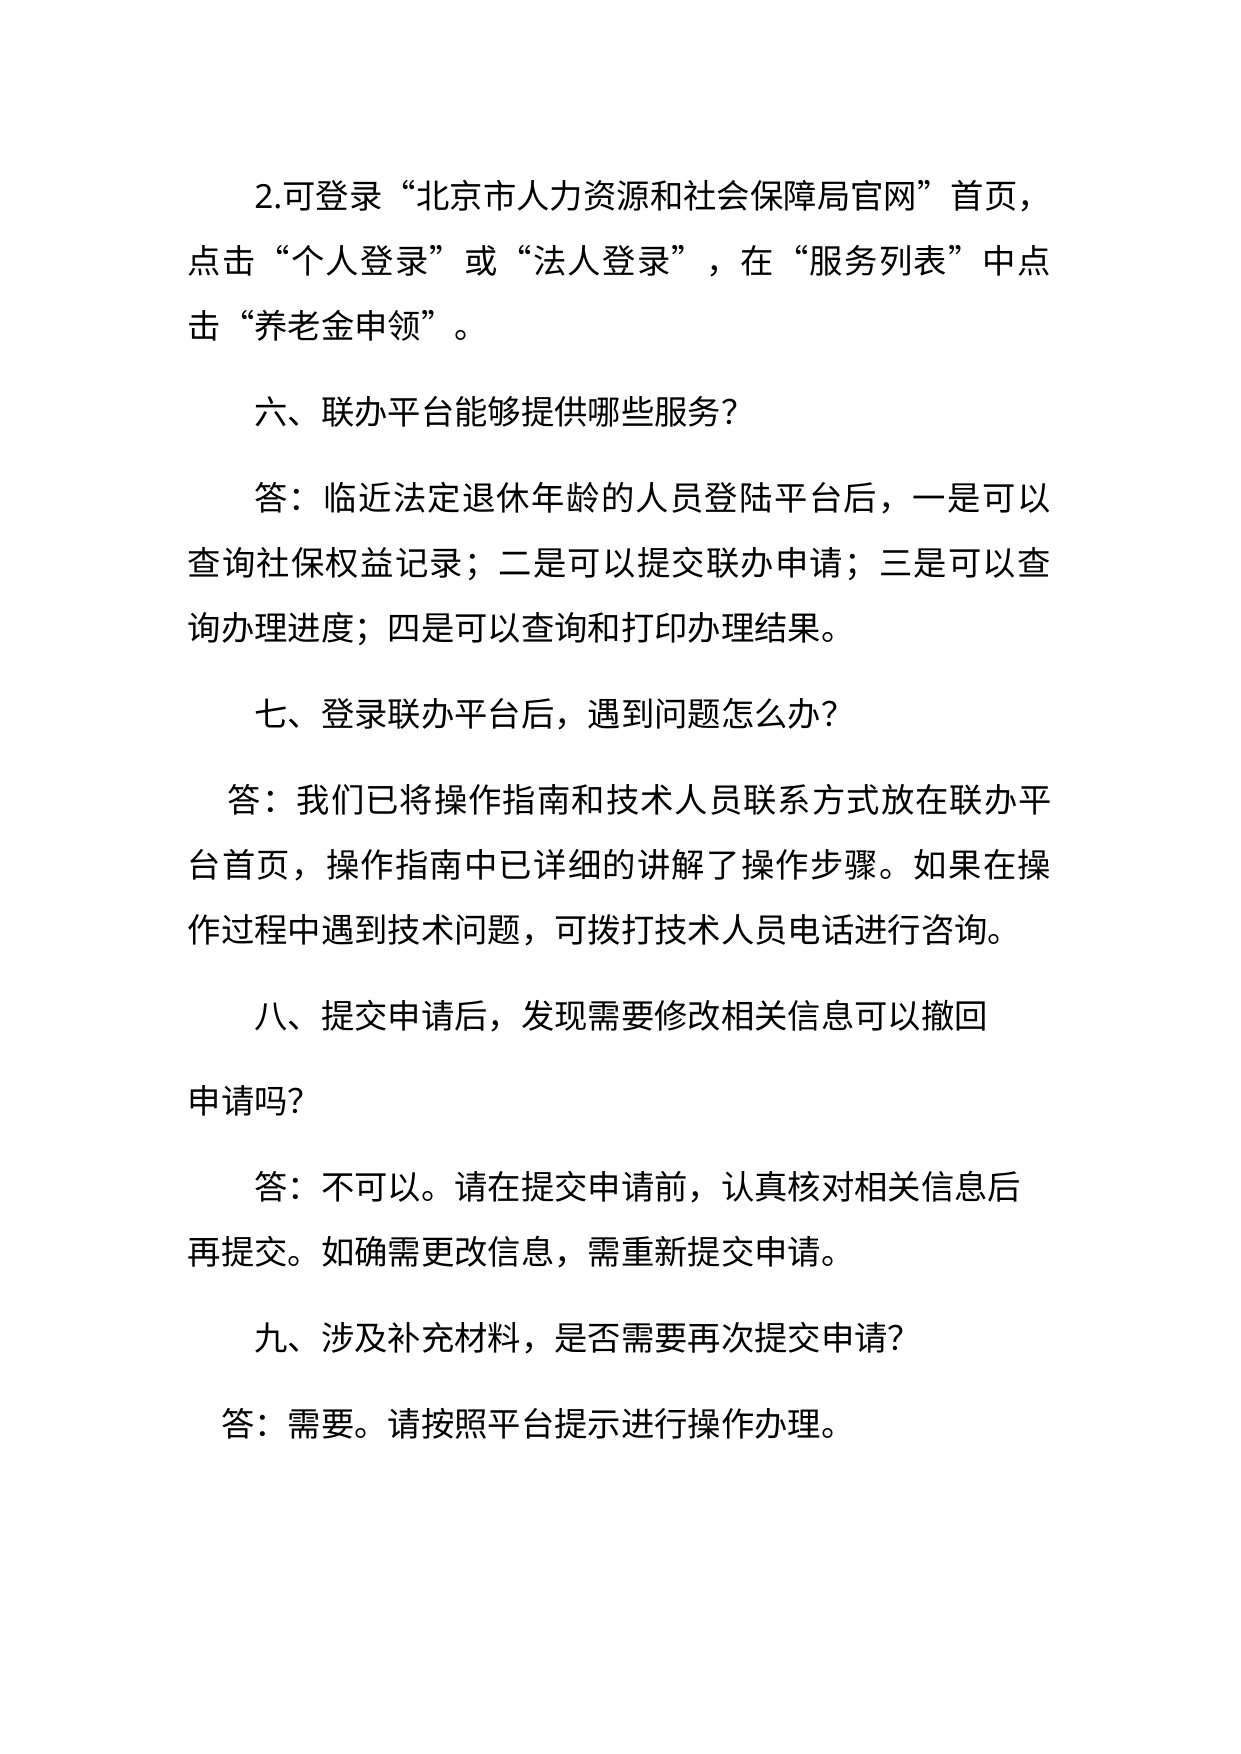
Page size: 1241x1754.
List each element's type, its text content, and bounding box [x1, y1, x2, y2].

list 申请吗？ [187, 1067, 1053, 1132]
list 九、涉及补充材料，是否需要再次提交申请？ [187, 1304, 1053, 1369]
list 八、提交申请后，发现需要修改相关信息可以撤回 [187, 981, 1053, 1046]
text 2.可登录“北京市人力资源和社会保障局官网”首页，点击“个人登录”或“法人登录”，在“服务列表”中点击“养老金申领”。 [187, 162, 1053, 357]
list 答：不可以。请在提交申请前，认真核对相关信息后再提交。如确需更改信息，需重新提交申请。 [187, 1153, 1053, 1283]
list 七、登录联办平台后，遇到问题怎么办？ [187, 679, 1053, 744]
text 答：临近法定退休年龄的人员登陆平台后，一是可以查询社保权益记录；二是可以提交联办申请；三是可以查询办理进度；四是可以查询和打印办理结果。 [187, 464, 1053, 659]
list 答：需要。请按照平台提示进行操作办理。 [187, 1389, 1053, 1454]
list 六、联办平台能够提供哪些服务？ [187, 378, 1053, 443]
list 答：我们已将操作指南和技术人员联系方式放在联办平台首页，操作指南中已详细的讲解了操作步骤。如果在操作过程中遇到技术问题，可拨打技术人员电话进行咨询。 [187, 765, 1053, 960]
